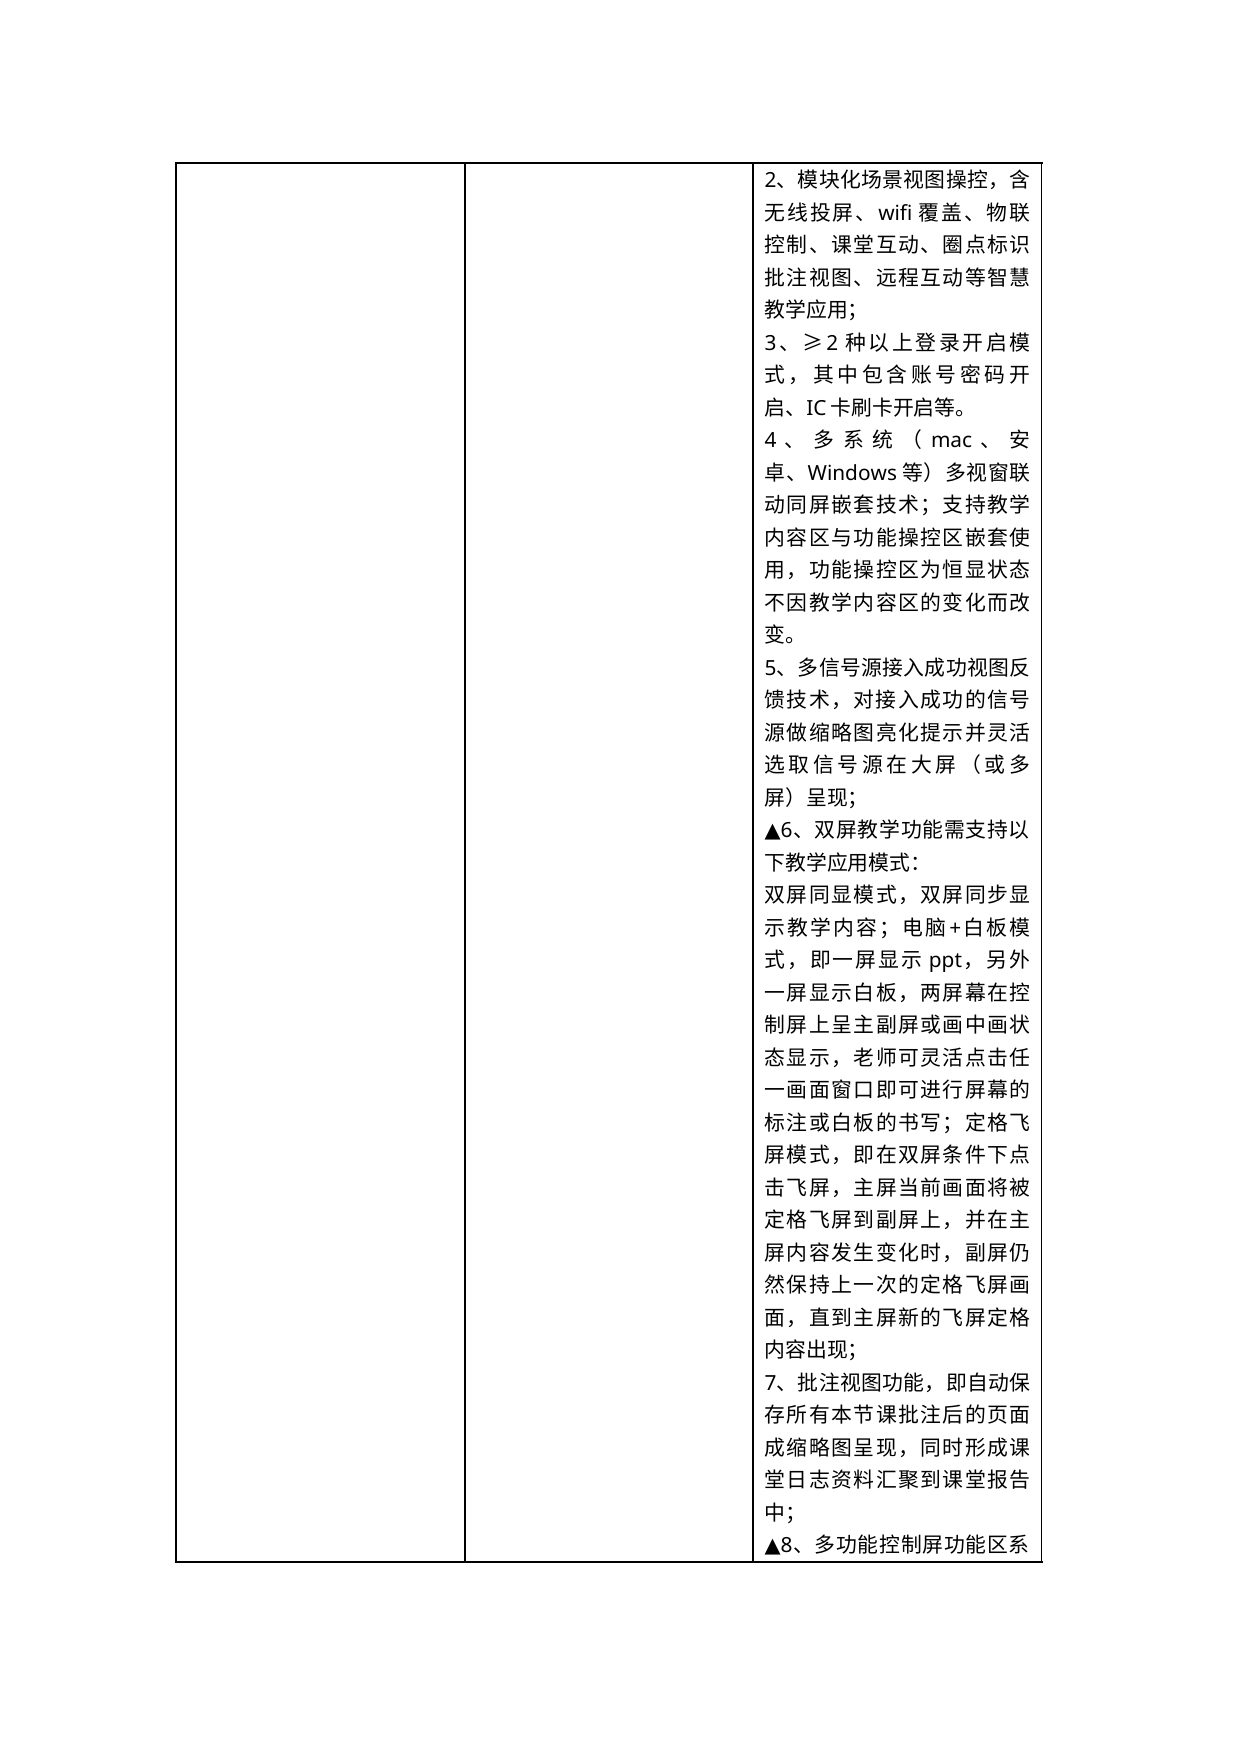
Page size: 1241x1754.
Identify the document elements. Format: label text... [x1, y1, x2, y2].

table_cell 9 [177, 164, 464, 1561]
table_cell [754, 164, 1041, 1561]
table_cell [466, 164, 752, 1561]
